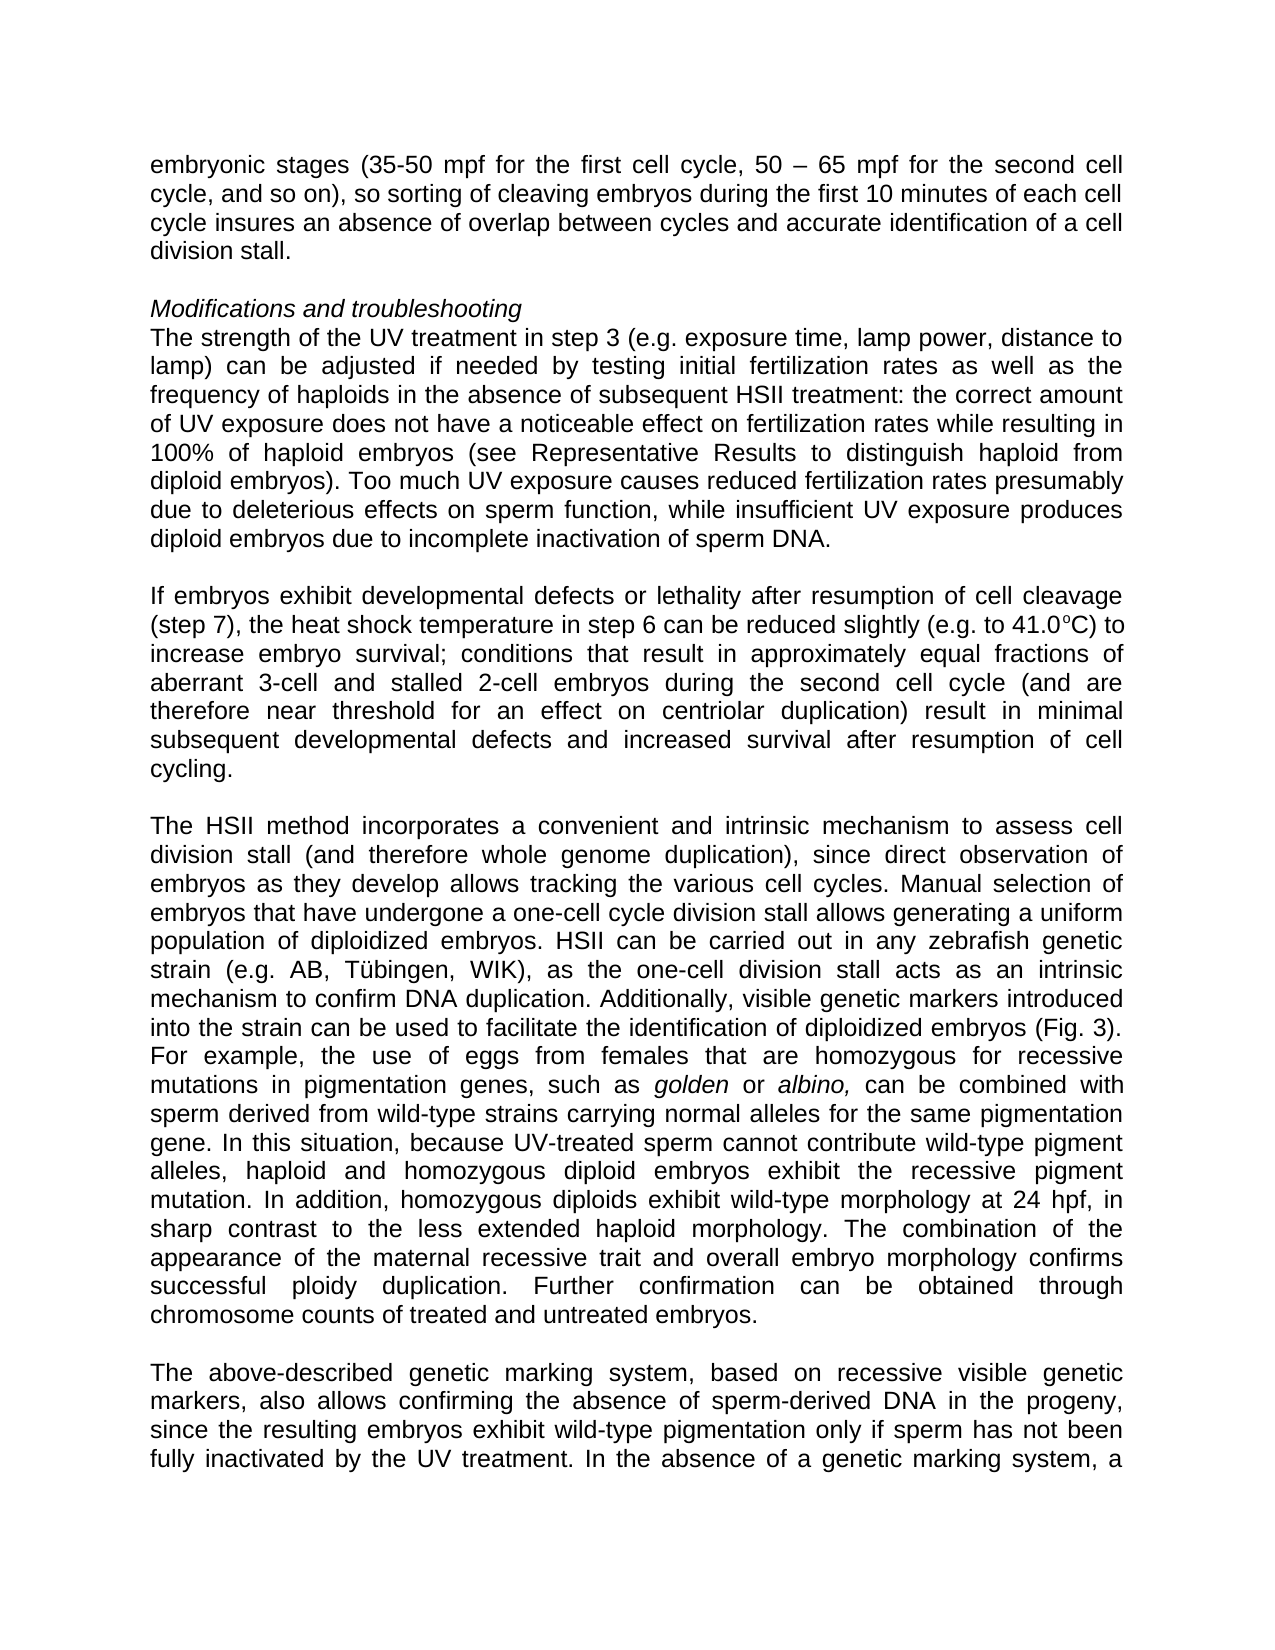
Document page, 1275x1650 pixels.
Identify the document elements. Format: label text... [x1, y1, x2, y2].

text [150, 150, 1125, 265]
text The HSII method incorporates a convenient and intrinsic mechanism to assess cell division stall (and therefore whole genome duplication), since direct observation of embryos as they develop allows tracking the various cell cycles. Manual selection of embryos that have undergone a one-cell cycle division stall allows generating a uniform population of diploidized embryos. HSII can be carried out in any zebrafish genetic strain (e.g. AB, Tübingen, WIK), as the one-cell division stall acts as an intrinsic mechanism to confirm DNA duplication. Additionally, visible genetic markers introduced into the strain can be used to facilitate the identification of diploidized embryos (Fig. 3). For example, the use of eggs from females that are homozygous for recessive mutations in pigmentation genes, such as golden or albino, can be combined with sperm derived from wild-type strains carrying normal alleles for the same pigmentation gene. In this situation, because UV-treated sperm cannot contribute wild-type pigment alleles, haploid and homozygous diploid embryos exhibit the recessive pigment mutation. In addition, homozygous diploids exhibit wild-type morphology at 24 hpf, in sharp contrast to the less extended haploid morphology. The combination of the appearance of the maternal recessive trait and overall embryo morphology confirms successful ploidy duplication. Further confirmation can be obtained through chromosome counts of treated and untreated embryos. [150, 811, 1125, 1329]
text The strength of the UV treatment in step 3 (e.g. exposure time, lamp power, distance to lamp) can be adjusted if needed by testing initial fertilization rates as well as the frequency of haploids in the absence of subsequent HSII treatment: the correct amount of UV exposure does not have a noticeable effect on fertilization rates while resulting in 100% of haploid embryos (see Representative Results to distinguish haploid from diploid embryos). Too much UV exposure causes reduced fertilization rates presumably due to deleterious effects on sperm function, while insufficient UV exposure produces diploid embryos due to incomplete inactivation of sperm DNA. [150, 322, 1125, 552]
text Modifications and troubleshooting [150, 294, 1125, 322]
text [150, 1357, 1125, 1472]
text If embryos exhibit developmental defects or lethality after resumption of cell cleavage (step 7), the heat shock temperature in step 6 can be reduced slightly (e.g. to 41.0oC) to increase embryo survival; conditions that result in approximately equal fractions of aberrant 3-cell and stalled 2-cell embryos during the second cell cycle (and are therefore near threshold for an effect on centriolar duplication) result in minimal subsequent developmental defects and increased survival after resumption of cell cycling. [150, 581, 1125, 782]
